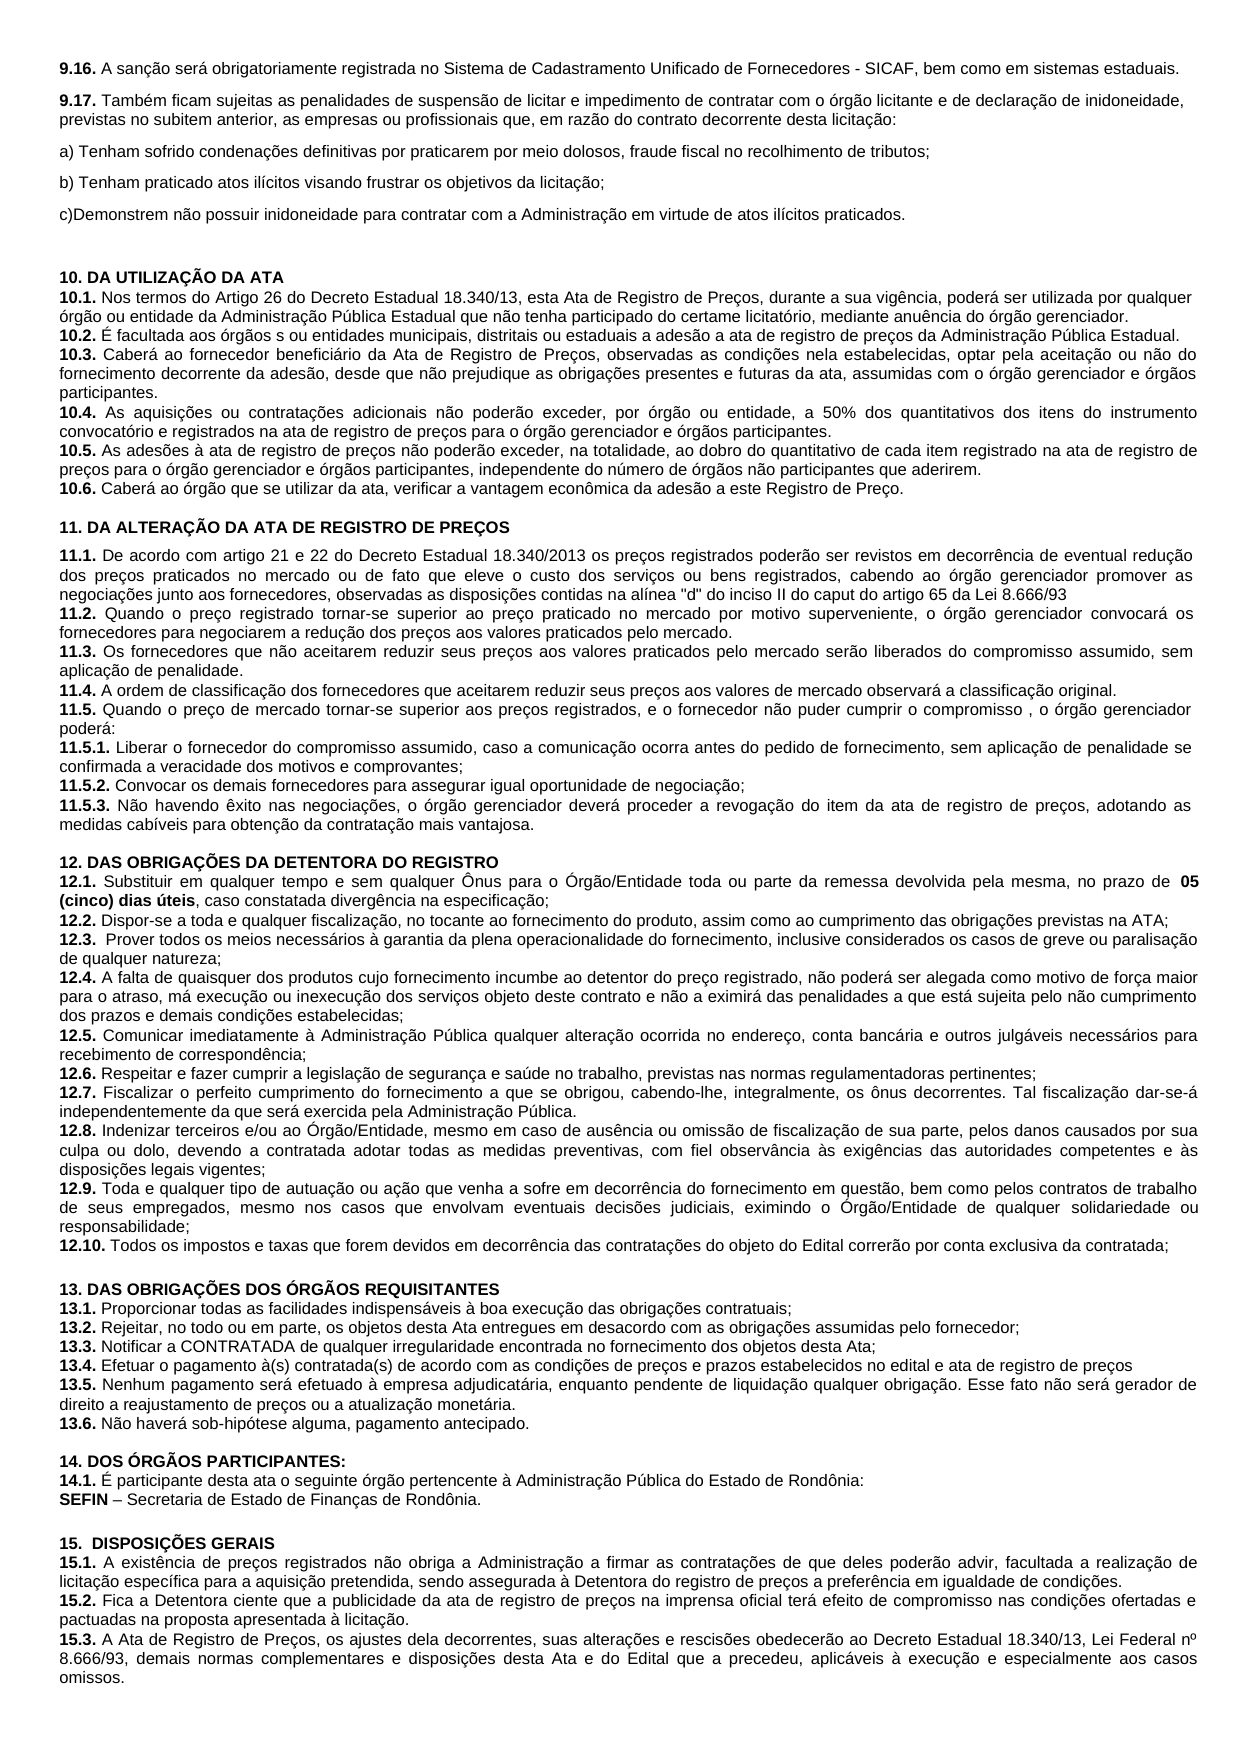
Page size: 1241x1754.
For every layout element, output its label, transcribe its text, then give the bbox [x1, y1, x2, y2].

text 11.5.1. Liberar o fornecedor do compromisso assumido, caso a comunicação ocorra antes do pedido de fornecimento, sem aplicação de penalidade se confirmada a veracidade dos motivos e comprovantes; [59, 738, 1194, 776]
text 10. DA UTILIZAÇÃO DA ATA [59, 268, 1199, 287]
text 12.3. Prover todos os meios necessários à garantia da plena operacionalidade do fornecimento, inclusive considerados os casos de greve ou paralisação de qualquer natureza; [59, 929, 1199, 968]
text 12.8. Indenizar terceiros e/ou ao Órgão/Entidade, mesmo em caso de ausência ou omissão de fiscalização de sua parte, pelos danos causados por sua culpa ou dolo, devendo a contratada adotar todas as medidas preventivas, com fiel observância às exigências das autoridades competentes e às disposições legais vigentes; [59, 1121, 1199, 1179]
text 10.2. É facultada aos órgãos s ou entidades municipais, distritais ou estaduais a adesão a ata de registro de preços da Administração Pública Estadual. [59, 326, 1194, 345]
text 12.5. Comunicar imediatamente à Administração Pública qualquer alteração ocorrida no endereço, conta bancária e outros julgáveis necessários para recebimento de correspondência; [59, 1025, 1199, 1064]
text 10.6. Caberá ao órgão que se utilizar da ata, verificar a vantagem econômica da adesão a este Registro de Preço. [59, 479, 1199, 498]
text 14.1. É participante desta ata o seguinte órgão pertencente à Administração Pública do Estado de Rondônia: [59, 1471, 1194, 1490]
text 13.2. Rejeitar, no todo ou em parte, os objetos desta Ata entregues em desacordo com as obrigações assumidas pelo fornecedor; [59, 1318, 1199, 1337]
text 12.10. Todos os impostos e taxas que forem devidos em decorrência das contratações do objeto do Edital correrão por conta exclusiva da contratada; [59, 1236, 1199, 1255]
text 12.1. Substituir em qualquer tempo e sem qualquer Ônus para o Órgão/Entidade toda ou parte da remessa devolvida pela mesma, no prazo de 05 (cinco) dias úteis, caso constatada divergência na especificação; [59, 872, 1199, 910]
text 12.6. Respeitar e fazer cumprir a legislação de segurança e saúde no trabalho, previstas nas normas regulamentadoras pertinentes; [59, 1064, 1199, 1083]
text 13.1. Proporcionar todas as facilidades indispensáveis à boa execução das obrigações contratuais; [59, 1298, 1199, 1318]
text 12. DAS OBRIGAÇÕES DA DETENTORA DO REGISTRO [59, 853, 1199, 872]
text 11.2. Quando o preço registrado tornar-se superior ao preço praticado no mercado por motivo superveniente, o órgão gerenciador convocará os fornecedores para negociarem a redução dos preços aos valores praticados pelo mercado. [59, 604, 1194, 642]
text 15.3. A Ata de Registro de Preços, os ajustes dela decorrentes, suas alterações e rescisões obedecerão ao Decreto Estadual 18.340/13, Lei Federal nº 8.666/93, demais normas complementares e disposições desta Ata e do Edital que a precedeu, aplicáveis à execução e especialmente aos casos omissos. [59, 1629, 1199, 1687]
text 15. DISPOSIÇÕES GERAIS [59, 1533, 1199, 1553]
text 13. DAS OBRIGAÇÕES DOS ÓRGÃOS REQUISITANTES [59, 1279, 1199, 1298]
text 10.4. As aquisições ou contratações adicionais não poderão exceder, por órgão ou entidade, a 50% dos quantitativos dos itens do instrumento convocatório e registrados na ata de registro de preços para o órgão gerenciador e órgãos participantes. [59, 402, 1199, 441]
text 13.5. Nenhum pagamento será efetuado à empresa adjudicatária, enquanto pendente de liquidação qualquer obrigação. Esse fato não será gerador de direito a reajustamento de preços ou a atualização monetária. [59, 1375, 1199, 1413]
text 13.6. Não haverá sob-hipótese alguma, pagamento antecipado. [59, 1413, 1199, 1433]
text 10.1. Nos termos do Artigo 26 do Decreto Estadual 18.340/13, esta Ata de Registro de Preços, durante a sua vigência, poderá ser utilizada por qualquer órgão ou entidade da Administração Pública Estadual que não tenha participado do certame licitatório, mediante anuência do órgão gerenciador. [59, 287, 1194, 326]
text 13.4. Efetuar o pagamento à(s) contratada(s) de acordo com as condições de preços e prazos estabelecidos no edital e ata de registro de preços [59, 1356, 1199, 1375]
text 11.1. De acordo com artigo 21 e 22 do Decreto Estadual 18.340/2013 os preços registrados poderão ser revistos em decorrência de eventual redução dos preços praticados no mercado ou de fato que eleve o custo dos serviços ou bens registrados, cabendo ao órgão gerenciador promover as negociações junto aos fornecedores, observadas as disposições contidas na alínea "d" do inciso II do caput do artigo 65 da Lei 8.666/93 [59, 546, 1194, 604]
text 13.3. Notificar a CONTRATADA de qualquer irregularidade encontrada no fornecimento dos objetos desta Ata; [59, 1337, 1199, 1356]
text 12.4. A falta de quaisquer dos produtos cujo fornecimento incumbe ao detentor do preço registrado, não poderá ser alegada como motivo de força maior para o atraso, má execução ou inexecução dos serviços objeto deste contrato e não a eximirá das penalidades a que está sujeita pelo não cumprimento dos prazos e demais condições estabelecidas; [59, 968, 1199, 1025]
text 11.5.3. Não havendo êxito nas negociações, o órgão gerenciador deverá proceder a revogação do item da ata de registro de preços, adotando as medidas cabíveis para obtenção da contratação mais vantajosa. [59, 795, 1194, 834]
text 14. DOS ÓRGÃOS PARTICIPANTES: [59, 1452, 1194, 1471]
text 10.3. Caberá ao fornecedor beneficiário da Ata de Registro de Preços, observadas as condições nela estabelecidas, optar pela aceitação ou não do fornecimento decorrente da adesão, desde que não prejudique as obrigações presentes e futuras da ata, assumidas com o órgão gerenciador e órgãos participantes. [59, 345, 1199, 402]
text SEFIN – Secretaria de Estado de Finanças de Rondônia. [59, 1490, 1193, 1509]
text a) Tenham sofrido condenações deﬁnitivas por praticarem por meio dolosos, fraude ﬁscal no recolhimento de tributos; [59, 142, 1186, 161]
text c)Demonstrem não possuir inidoneidade para contratar com a Administração em virtude de atos ilícitos praticados. [59, 205, 1186, 224]
text 9.17. Também ﬁcam sujeitas as penalidades de suspensão de licitar e impedimento de contratar com o órgão licitante e de declaração de inidoneidade, previstas no subitem anterior, as empresas ou proﬁssionais que, em razão do contrato decorrente desta licitação: [59, 91, 1186, 129]
text 12.7. Fiscalizar o perfeito cumprimento do fornecimento a que se obrigou, cabendo-lhe, integralmente, os ônus decorrentes. Tal fiscalização dar-se-á independentemente da que será exercida pela Administração Pública. [59, 1083, 1199, 1121]
text 15.1. A existência de preços registrados não obriga a Administração a firmar as contratações de que deles poderão advir, facultada a realização de licitação específica para a aquisição pretendida, sendo assegurada à Detentora do registro de preços a preferência em igualdade de condições. [59, 1553, 1199, 1591]
text 11.4. A ordem de classificação dos fornecedores que aceitarem reduzir seus preços aos valores de mercado observará a classificação original. [59, 680, 1194, 699]
text 11.5.2. Convocar os demais fornecedores para assegurar igual oportunidade de negociação; [59, 776, 1194, 795]
text 11. DA ALTERAÇÃO DA ATA DE REGISTRO DE PREÇOS [59, 517, 1199, 537]
text 12.9. Toda e qualquer tipo de autuação ou ação que venha a sofre em decorrência do fornecimento em questão, bem como pelos contratos de trabalho de seus empregados, mesmo nos casos que envolvam eventuais decisões judiciais, eximindo o Órgão/Entidade de qualquer solidariedade ou responsabilidade; [59, 1179, 1199, 1236]
text 9.16. A sanção será obrigatoriamente registrada no Sistema de Cadastramento Uniﬁcado de Fornecedores - SICAF, bem como em sistemas estaduais. [59, 59, 1186, 78]
text 12.2. Dispor-se a toda e qualquer fiscalização, no tocante ao fornecimento do produto, assim como ao cumprimento das obrigações previstas na ATA; [59, 910, 1199, 929]
text 10.5. As adesões à ata de registro de preços não poderão exceder, na totalidade, ao dobro do quantitativo de cada item registrado na ata de registro de preços para o órgão gerenciador e órgãos participantes, independente do número de órgãos não participantes que aderirem. [59, 441, 1199, 479]
text 11.5. Quando o preço de mercado tornar-se superior aos preços registrados, e o fornecedor não puder cumprir o compromisso , o órgão gerenciador poderá: [59, 699, 1194, 738]
text 15.2. Fica a Detentora ciente que a publicidade da ata de registro de preços na imprensa oficial terá efeito de compromisso nas condições ofertadas e pactuadas na proposta apresentada à licitação. [59, 1591, 1199, 1629]
text b) Tenham praticado atos ilícitos visando frustrar os objetivos da licitação; [59, 173, 1186, 192]
text 11.3. Os fornecedores que não aceitarem reduzir seus preços aos valores praticados pelo mercado serão liberados do compromisso assumido, sem aplicação de penalidade. [59, 642, 1194, 680]
